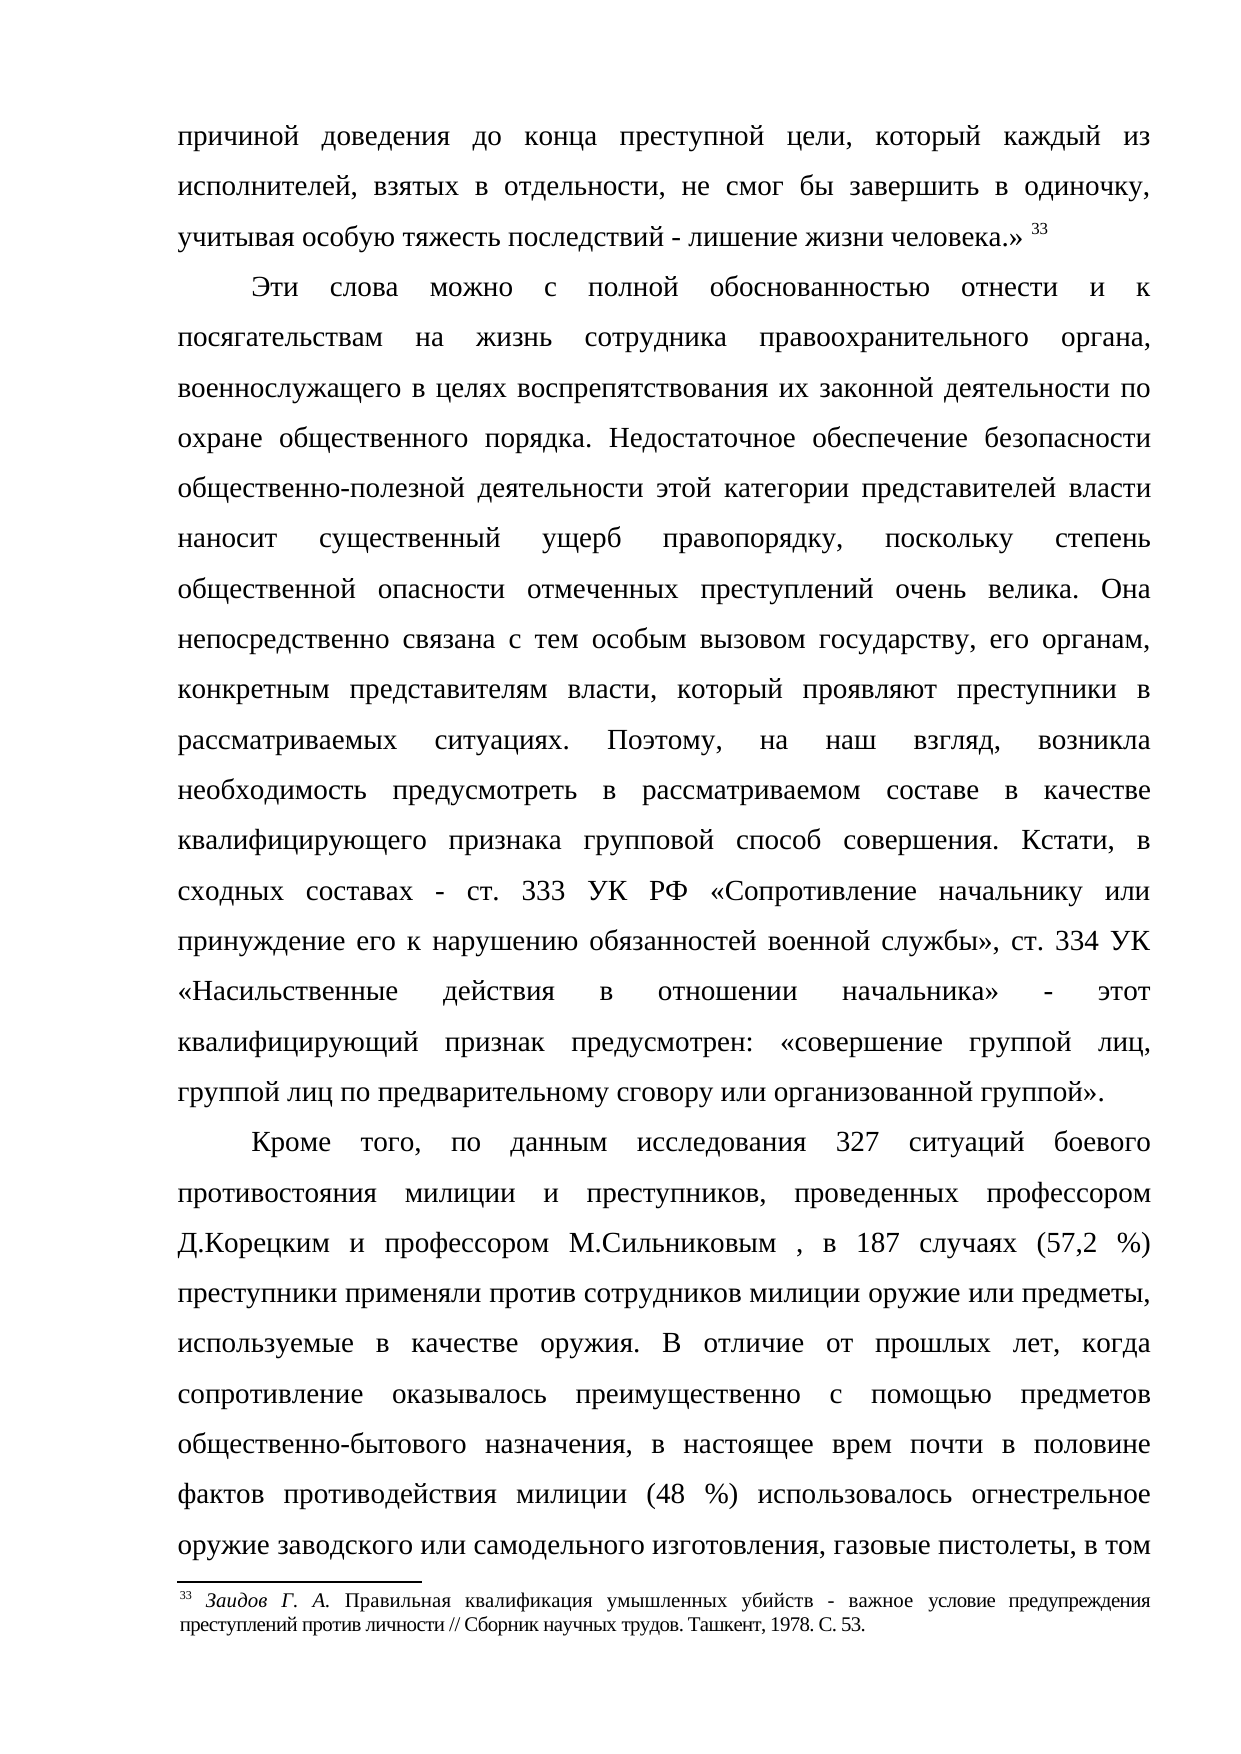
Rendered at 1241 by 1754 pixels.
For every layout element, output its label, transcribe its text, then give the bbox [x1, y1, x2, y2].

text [177, 118, 1152, 252]
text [177, 1124, 1152, 1560]
text Эти слова можно с полной обоснованностью отнести и к посягательствам на жизнь сотрудника правоохранительного органа, военнослужащего в целях воспрепятствования их законной деятельности по охране общественного порядка. Недостаточное обеспечение безопасности общественно-полезной деятельности этой категории представителей власти наносит существенный ущерб правопорядку, поскольку степень общественной опасности отмеченных преступлений очень велика. Она непосредственно связана с тем особым вызовом государству, его органам, конкретным представителям власти, который проявляют преступники в рассматриваемых ситуациях. Поэтому, на наш взгляд, возникла необходимость предусмотреть в рассматриваемом составе в качестве квалифицирующего признака групповой способ совершения. Кстати, в сходных составах - ст. 333 УК РФ «Сопротивление начальнику или принуждение его к нарушению обязанностей военной службы», ст. 334 УК «Насильственные действия в отношении начальника» - этот квалифицирующий признак предусмотрен: «совершение группой лиц, группой лиц по предварительному сговору или организованной группой». [177, 269, 1152, 1108]
